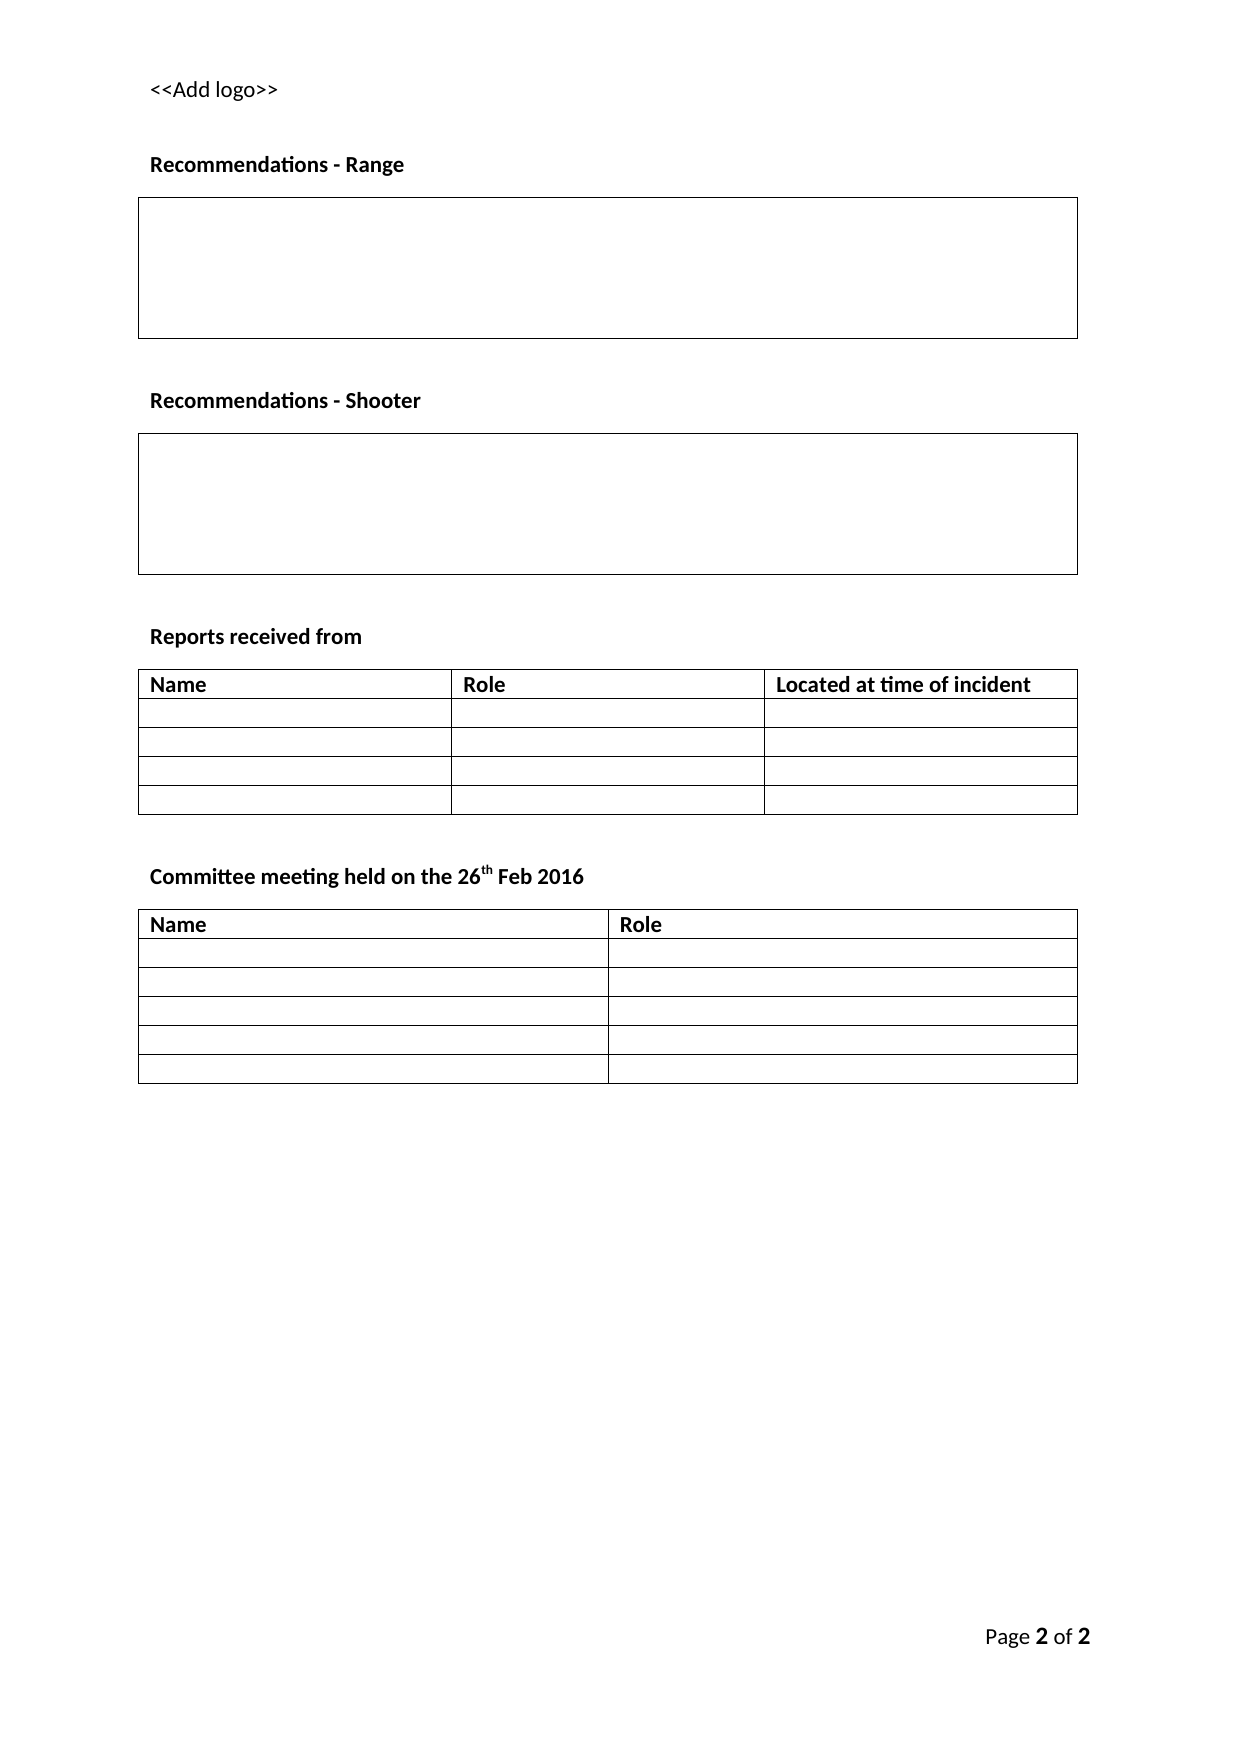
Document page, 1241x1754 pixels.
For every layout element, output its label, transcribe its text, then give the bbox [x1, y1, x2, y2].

table_cell [139, 997, 608, 1025]
table_cell [139, 786, 451, 814]
table_cell [139, 1026, 608, 1054]
table_cell [452, 728, 764, 756]
table_cell [609, 1055, 1077, 1083]
table_cell [139, 1055, 608, 1083]
table_cell [765, 757, 1077, 785]
text Reports received from [150, 622, 1090, 650]
table_header Role [609, 910, 1077, 938]
table_cell [452, 757, 764, 785]
table_cell [452, 699, 764, 727]
table_cell [609, 939, 1077, 967]
table_cell [139, 699, 451, 727]
table_header Role [452, 670, 764, 698]
table_cell [139, 757, 451, 785]
table_cell [609, 1026, 1077, 1054]
table_header [139, 434, 1077, 574]
table_cell [609, 997, 1077, 1025]
table_header Name [139, 670, 451, 698]
table_header Name [139, 910, 608, 938]
text Recommendations - Shooter [150, 386, 1090, 414]
table_cell [765, 728, 1077, 756]
table_header [139, 198, 1077, 338]
table_cell [609, 968, 1077, 996]
table_cell [139, 939, 608, 967]
table_cell [765, 699, 1077, 727]
table_cell [452, 786, 764, 814]
table_header Located at time of incident [765, 670, 1077, 698]
text Committee meeting held on the 26th Feb 2016 [150, 862, 1090, 890]
table_cell [139, 968, 608, 996]
table_cell [765, 786, 1077, 814]
table_cell [139, 728, 451, 756]
text Recommendations - Range [150, 150, 1090, 178]
